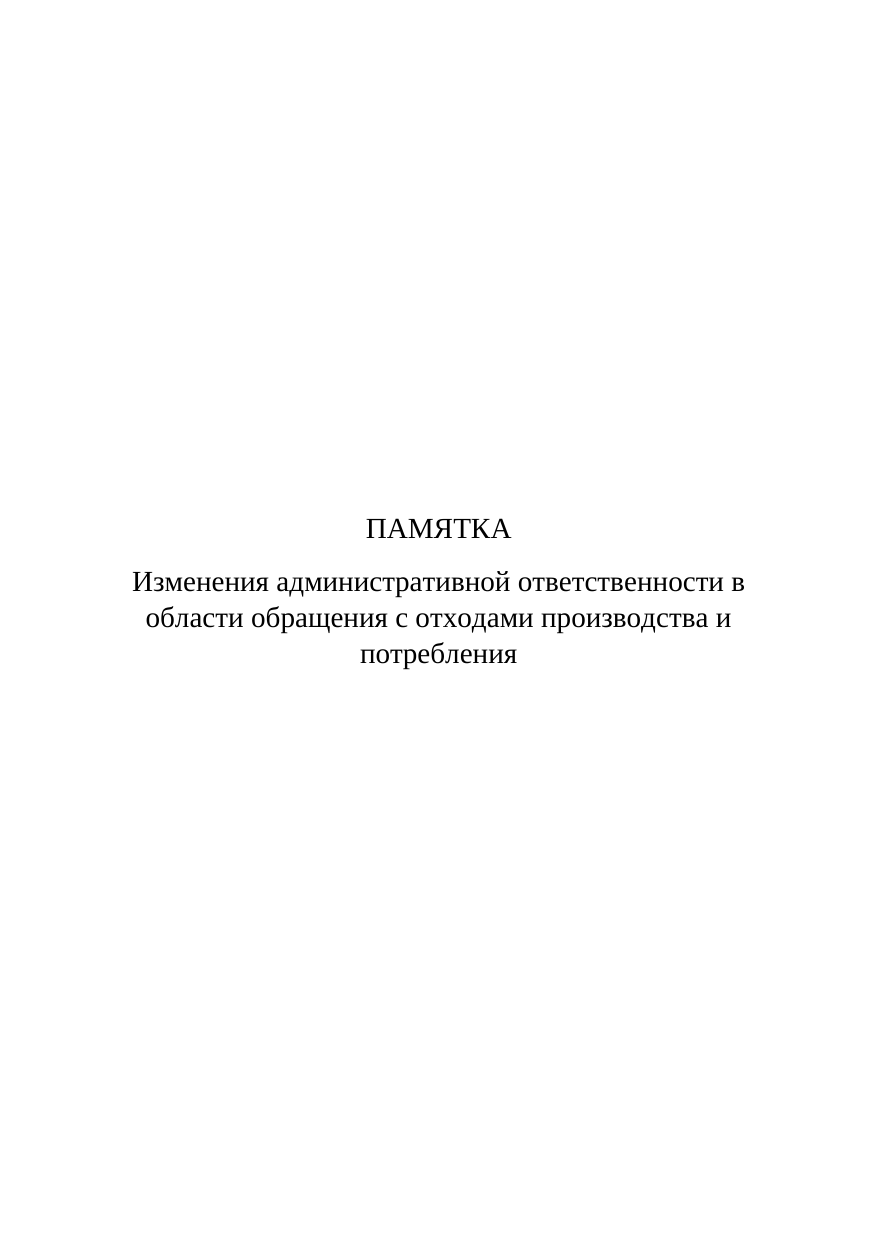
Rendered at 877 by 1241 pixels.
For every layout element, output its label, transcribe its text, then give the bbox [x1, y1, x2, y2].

text ПАМЯТКА [118, 511, 759, 545]
text Изменения административной ответственности в области обращения с отходами производства и потребления [118, 564, 759, 670]
